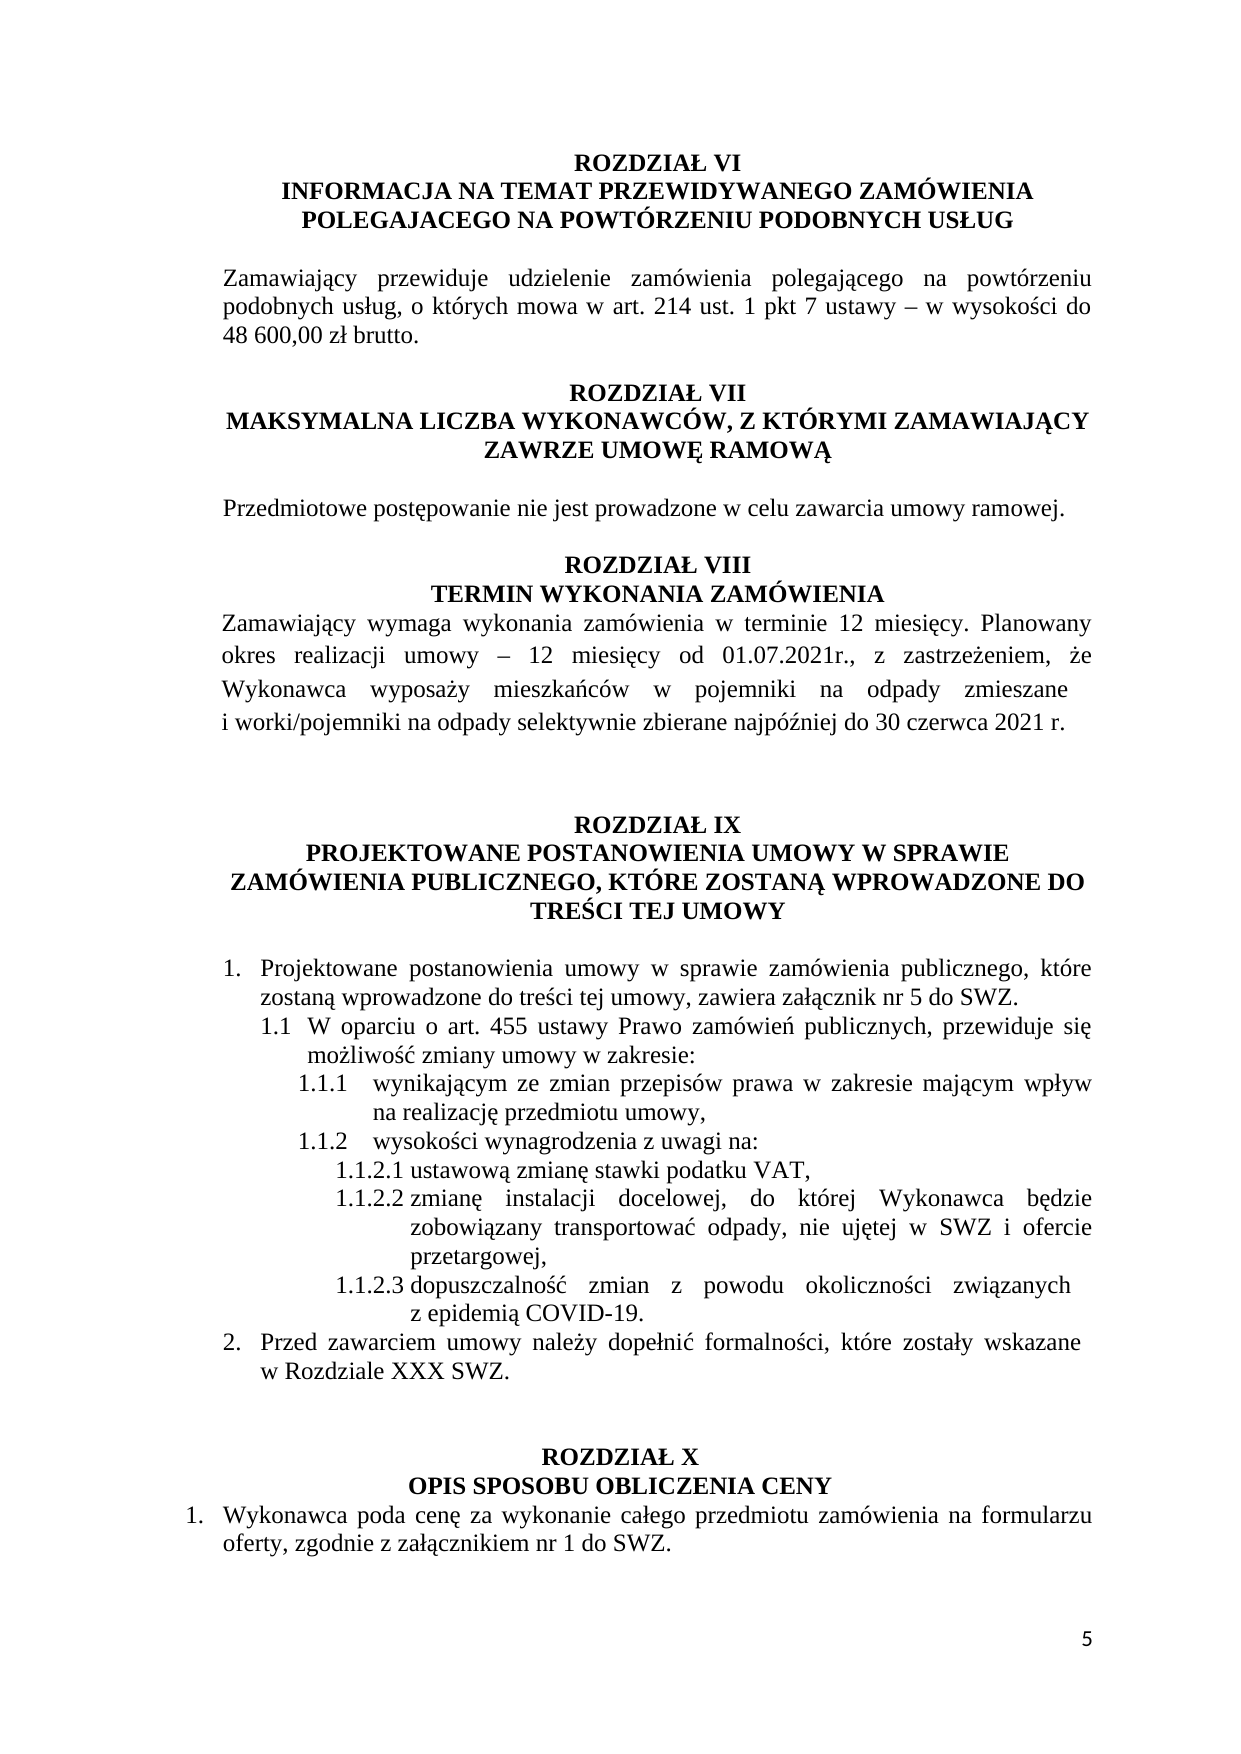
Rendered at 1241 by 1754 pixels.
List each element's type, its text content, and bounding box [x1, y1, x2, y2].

list dopuszczalność zmian z powodu okoliczności związanych z epidemią COVID-19. [335, 1270, 1093, 1327]
list Przed zawarciem umowy należy dopełnić formalności, które zostały wskazane w Rozdziale XXX SWZ. [223, 1327, 1093, 1385]
list ROZDZIAŁ VI [223, 148, 1093, 176]
list Przedmiotowe postępowanie nie jest prowadzone w celu zawarcia umowy ramowej. [223, 493, 1093, 521]
list W oparciu o art. 455 ustawy Prawo zamówień publicznych, przewiduje się możliwość zmiany umowy w zakresie: [260, 1011, 1093, 1068]
list wynikającym ze zmian przepisów prawa w zakresie mającym wpływ na realizację przedmiotu umowy, [298, 1068, 1093, 1126]
list Projektowane postanowienia umowy w sprawie zamówienia publicznego, które zostaną wprowadzone do treści tej umowy, zawiera załącznik nr 5 do SWZ. [223, 953, 1093, 1011]
list TERMIN WYKONANIA ZAMÓWIENIA [223, 579, 1093, 608]
list zmianę instalacji docelowej, do której Wykonawca będzie zobowiązany transportować odpady, nie ujętej w SWZ i ofercie przetargowej, [335, 1183, 1093, 1270]
list ustawową zmianę stawki podatku VAT, [335, 1155, 1093, 1183]
list MAKSYMALNA LICZBA WYKONAWCÓW, Z KTÓRYMI ZAMAWIAJĄCY ZAWRZE UMOWĘ RAMOWĄ [223, 406, 1093, 464]
list Zamawiający przewiduje udzielenie zamówienia polegającego na powtórzeniu podobnych usług, o których mowa w art. 214 ust. 1 pkt 7 ustawy – w wysokości do 48 600,00 zł brutto. [223, 263, 1093, 349]
text Zamawiający wymaga wykonania zamówienia w terminie 12 miesięcy. Planowany okres realizacji umowy – 12 miesięcy od 01.07.2021r., z zastrzeżeniem, że Wykonawca wyposaży mieszkańców w pojemniki na odpady zmieszane i worki/pojemniki na odpady selektywnie zbierane najpóźniej do 30 czerwca 2021 r. [221, 608, 1093, 735]
text OPIS SPOSOBU OBLICZENIA CENY [148, 1471, 1093, 1500]
list PROJEKTOWANE POSTANOWIENIA UMOWY W SPRAWIE ZAMÓWIENIA PUBLICZNEGO, KTÓRE ZOSTANĄ WPROWADZONE DO TREŚCI TEJ UMOWY [223, 838, 1093, 925]
list ROZDZIAŁ IX [223, 810, 1093, 838]
list Wykonawca poda cenę za wykonanie całego przedmiotu zamówienia na formularzu oferty, zgodnie z załącznikiem nr 1 do SWZ. [185, 1500, 1093, 1557]
list ROZDZIAŁ VIII [223, 550, 1093, 579]
list ROZDZIAŁ VII [223, 378, 1093, 406]
list wysokości wynagrodzenia z uwagi na: [298, 1126, 1093, 1155]
text ROZDZIAŁ X [148, 1442, 1093, 1471]
list INFORMACJA NA TEMAT PRZEWIDYWANEGO ZAMÓWIENIA POLEGAJACEGO NA POWTÓRZENIU PODOBNYCH USŁUG [223, 176, 1093, 234]
